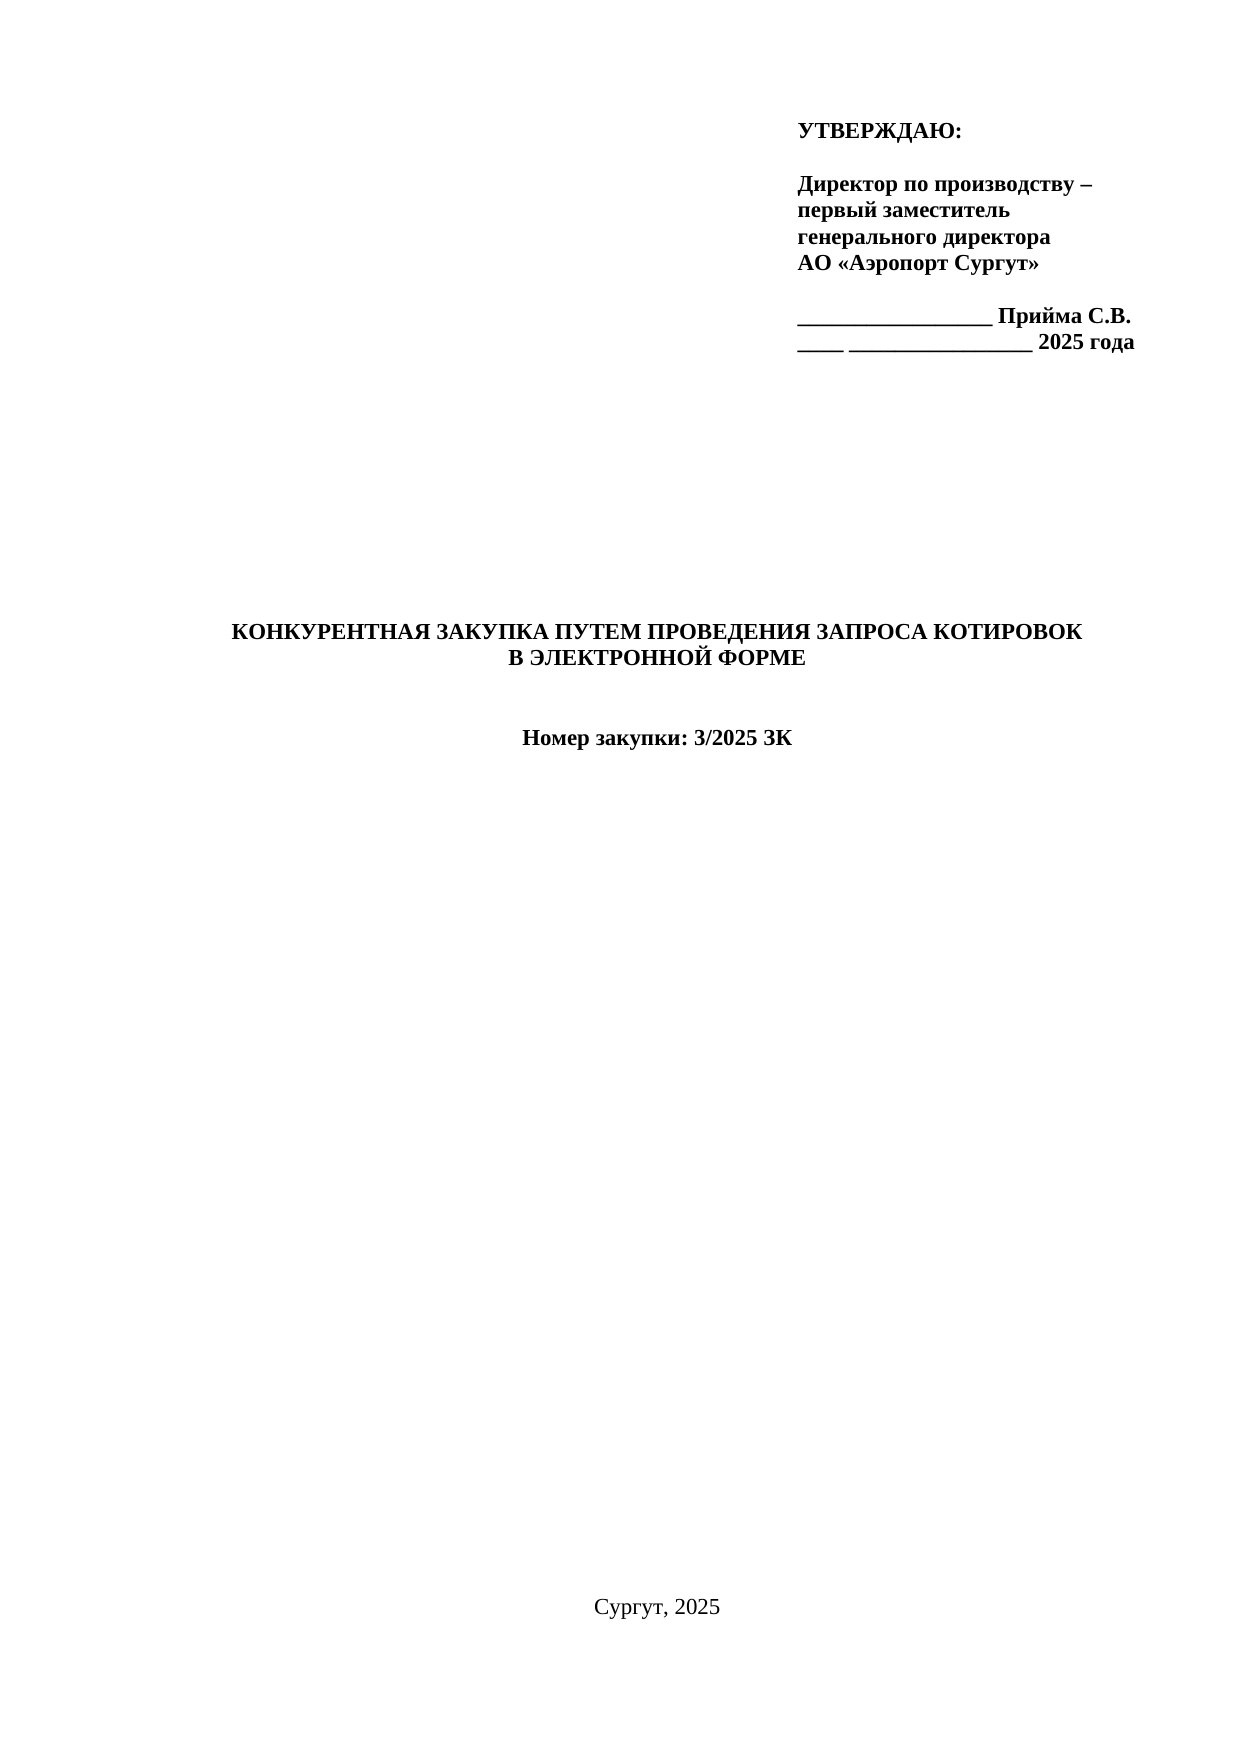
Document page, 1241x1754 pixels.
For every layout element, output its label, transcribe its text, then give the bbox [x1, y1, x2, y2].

text Номер закупки: 3/2025 ЗК [118, 723, 1137, 750]
text _________________ Прийма С.В. [797, 302, 1137, 328]
text ____ ________________ 2025 года [797, 328, 1137, 354]
text Директор по производству – [797, 170, 1137, 196]
text КОНКУРЕНТНАЯ ЗАКУПКА ПУТЕМ ПРОВЕДЕНИЯ ЗАПРОСА КОТИРОВОК [118, 618, 1137, 644]
text Сургут, 2025 [118, 1593, 1137, 1619]
text АО «Аэропорт Сургут» [797, 249, 1137, 276]
text В ЭЛЕКТРОННОЙ ФОРМЕ [118, 644, 1137, 671]
text УТВЕРЖДАЮ: [797, 89, 1137, 144]
text первый заместитель генерального директора [797, 196, 1137, 249]
